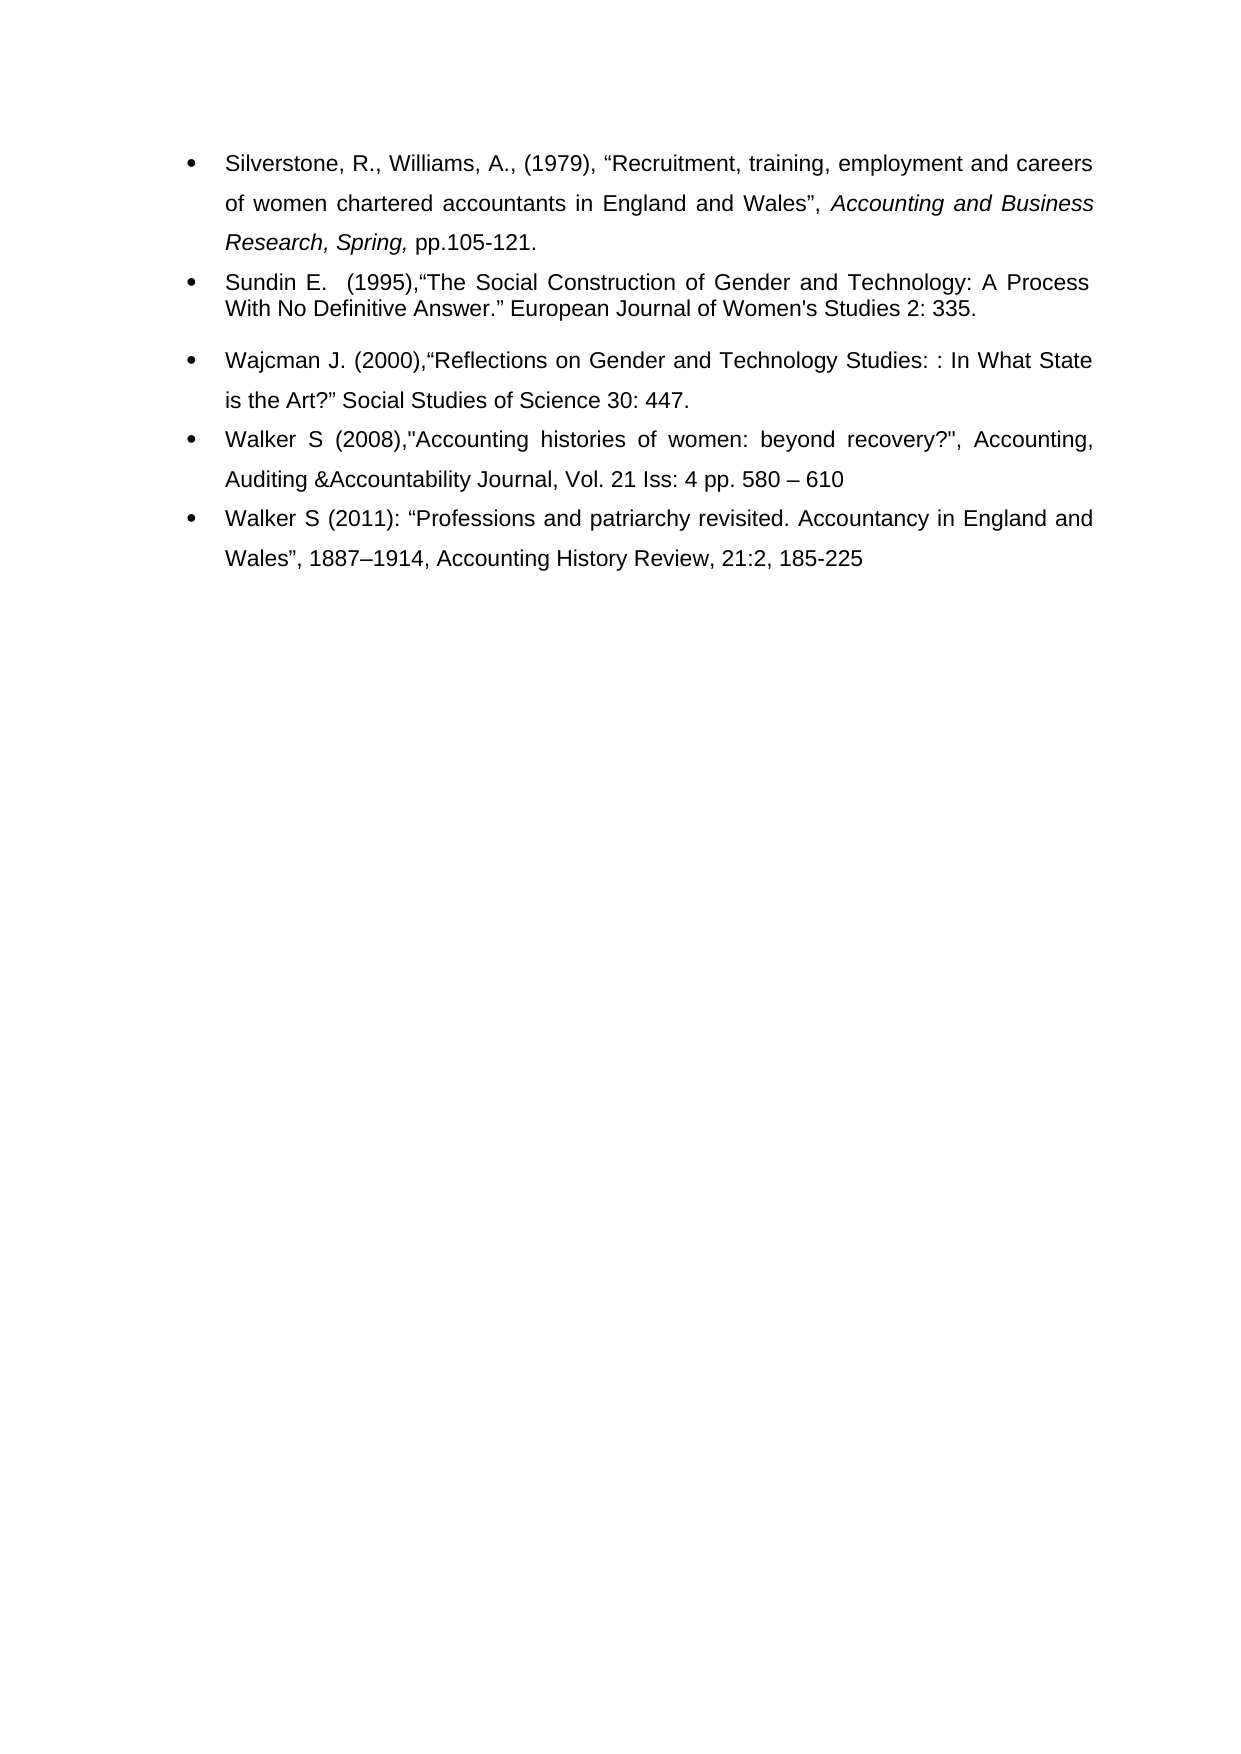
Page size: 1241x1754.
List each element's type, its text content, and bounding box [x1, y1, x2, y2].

list Silverstone, R., Williams, A., (1979), “Recruitment, training, employment and careers of women chartered accountants in England and Wales”, Accounting and Business Research, Spring, pp.105-121. [187, 150, 1094, 255]
list Walker S (2008),"Accounting histories of women: beyond recovery?", Accounting, Auditing &Accountability Journal, Vol. 21 Iss: 4 pp. 580 – 610 [187, 426, 1094, 492]
list Sundin E. (1995),“The Social Construction of Gender and Technology: A Process With No Definitive Answer.” European Journal of Women's Studies 2: 335. [187, 268, 1090, 321]
list Wajcman J. (2000),“Reflections on Gender and Technology Studies: : In What State is the Art?” Social Studies of Science 30: 447. [187, 347, 1094, 413]
list Walker S (2011): “Professions and patriarchy revisited. Accountancy in England and Wales”, 1887–1914, Accounting History Review, 21:2, 185-225 [187, 505, 1094, 571]
